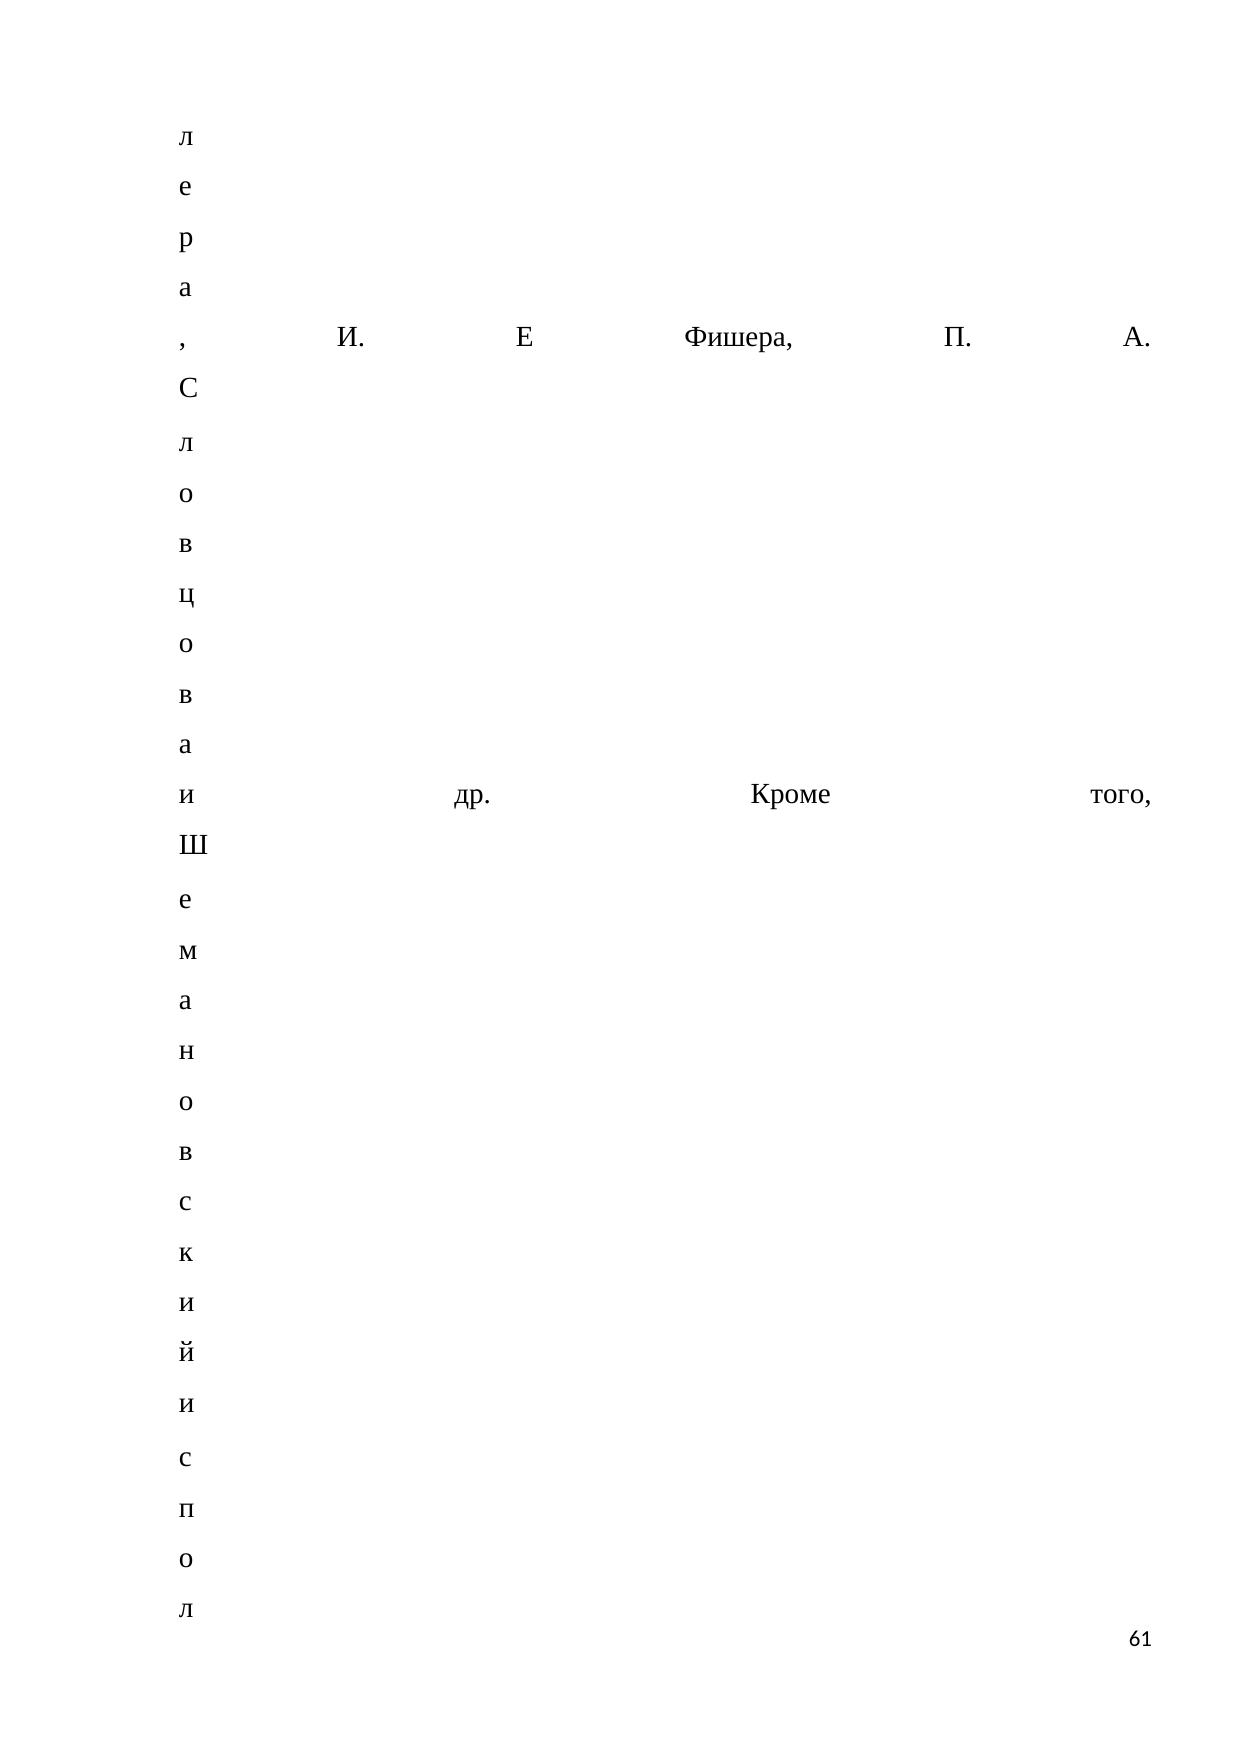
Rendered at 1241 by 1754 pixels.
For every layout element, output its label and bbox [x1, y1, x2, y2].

text [179, 118, 1152, 1624]
